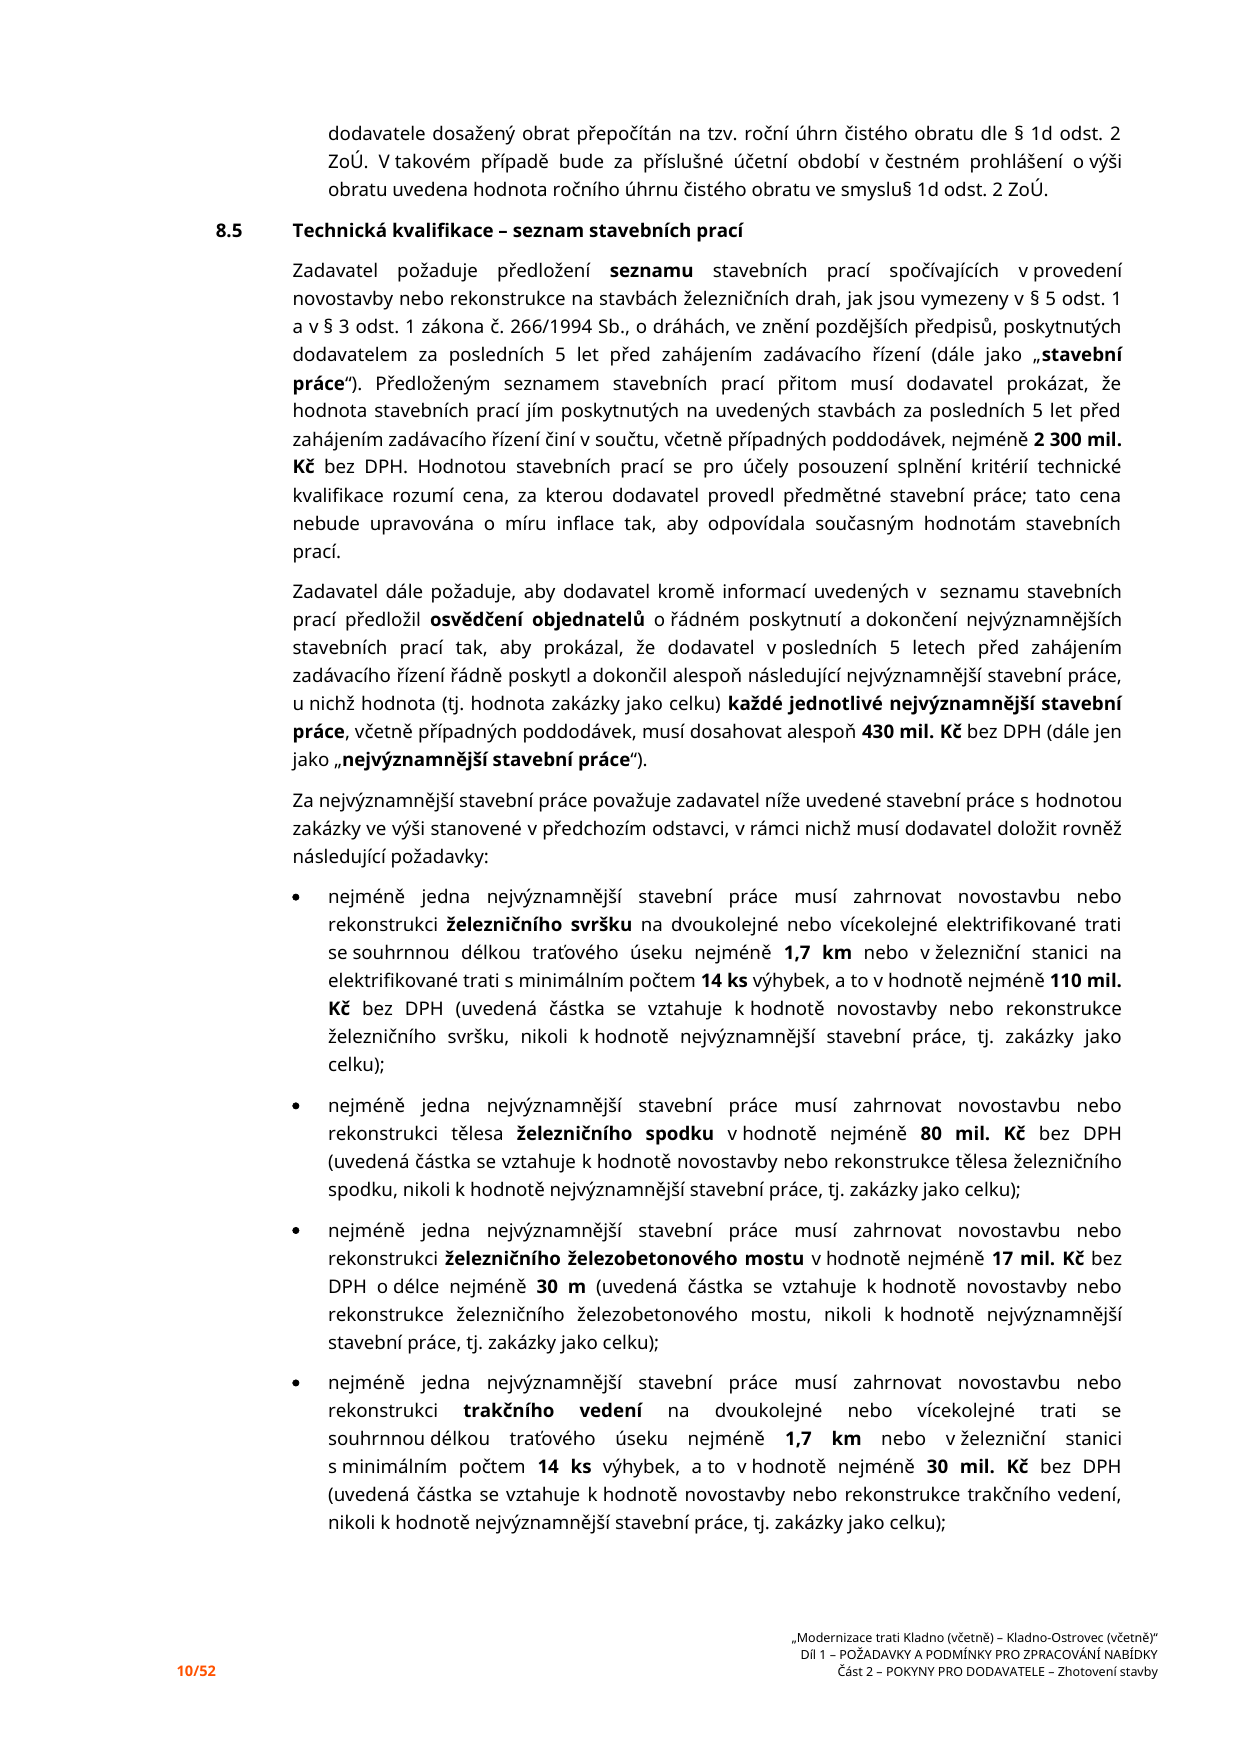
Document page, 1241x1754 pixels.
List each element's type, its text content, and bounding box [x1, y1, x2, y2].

text nejméně jedna nejvýznamnější stavební práce musí zahrnovat novostavbu nebo rekonstrukci trakčního vedení na dvoukolejné nebo vícekolejné trati se souhrnnou délkou traťového úseku nejméně 1,7 km nebo v železniční stanici s minimálním počtem 14 ks výhybek, a to v hodnotě nejméně 30 mil. Kč bez DPH (uvedená částka se vztahuje k hodnotě novostavby nebo rekonstrukce trakčního vedení, nikoli k hodnotě nejvýznamnější stavební práce, tj. zakázky jako celku); [292, 1369, 1122, 1535]
text Za nejvýznamnější stavební práce považuje zadavatel níže uvedené stavební práce s hodnotou zakázky ve výši stanovené v předchozím odstavci, v rámci nichž musí dodavatel doložit rovněž následující požadavky: [292, 787, 1122, 869]
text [292, 121, 1122, 202]
text Zadavatel požaduje předložení seznamu stavebních prací spočívajících v provedení novostavby nebo rekonstrukce na stavbách železničních drah, jak jsou vymezeny v § 5 odst. 1 a v § 3 odst. 1 zákona č. 266/1994 Sb., o dráhách, ve znění pozdějších předpisů, poskytnutých dodavatelem za posledních 5 let před zahájením zadávacího řízení (dále jako „stavební práce“). Předloženým seznamem stavebních prací přitom musí dodavatel prokázat, že hodnota stavebních prací jím poskytnutých na uvedených stavbách za posledních 5 let před zahájením zadávacího řízení činí v součtu, včetně případných poddodávek, nejméně 2 300 mil. Kč bez DPH. Hodnotou stavebních prací se pro účely posouzení splnění kritérií technické kvalifikace rozumí cena, za kterou dodavatel provedl předmětné stavební práce; tato cena nebude upravována o míru inflace tak, aby odpovídala současným hodnotám stavebních prací. [292, 258, 1122, 563]
text Zadavatel dále požaduje, aby dodavatel kromě informací uvedených v seznamu stavebních prací předložil osvědčení objednatelů o řádném poskytnutí a dokončení nejvýznamnějších stavebních prací tak, aby prokázal, že dodavatel v posledních 5 letech před zahájením zadávacího řízení řádně poskytl a dokončil alespoň následující nejvýznamnější stavební práce, u nichž hodnota (tj. hodnota zakázky jako celku) každé jednotlivé nejvýznamnější stavební práce, včetně případných poddodávek, musí dosahovat alespoň 430 mil. Kč bez DPH (dále jen jako „nejvýznamnější stavební práce“). [292, 578, 1122, 772]
text nejméně jedna nejvýznamnější stavební práce musí zahrnovat novostavbu nebo rekonstrukci tělesa železničního spodku v hodnotě nejméně 80 mil. Kč bez DPH (uvedená částka se vztahuje k hodnotě novostavby nebo rekonstrukce tělesa železničního spodku, nikoli k hodnotě nejvýznamnější stavební práce, tj. zakázky jako celku); [292, 1092, 1122, 1202]
text nejméně jedna nejvýznamnější stavební práce musí zahrnovat novostavbu nebo rekonstrukci železničního železobetonového mostu v hodnotě nejméně 17 mil. Kč bez DPH o délce nejméně 30 m (uvedená částka se vztahuje k hodnotě novostavby nebo rekonstrukce železničního železobetonového mostu, nikoli k hodnotě nejvýznamnější stavební práce, tj. zakázky jako celku); [292, 1217, 1122, 1354]
text Technická kvalifikace – seznam stavebních prací [216, 217, 1122, 243]
text nejméně jedna nejvýznamnější stavební práce musí zahrnovat novostavbu nebo rekonstrukci železničního svršku na dvoukolejné nebo vícekolejné elektrifikované trati se souhrnnou délkou traťového úseku nejméně 1,7 km nebo v železniční stanici na elektrifikované trati s minimálním počtem 14 ks výhybek, a to v hodnotě nejméně 110 mil. Kč bez DPH (uvedená částka se vztahuje k hodnotě novostavby nebo rekonstrukce železničního svršku, nikoli k hodnotě nejvýznamnější stavební práce, tj. zakázky jako celku); [292, 884, 1122, 1077]
